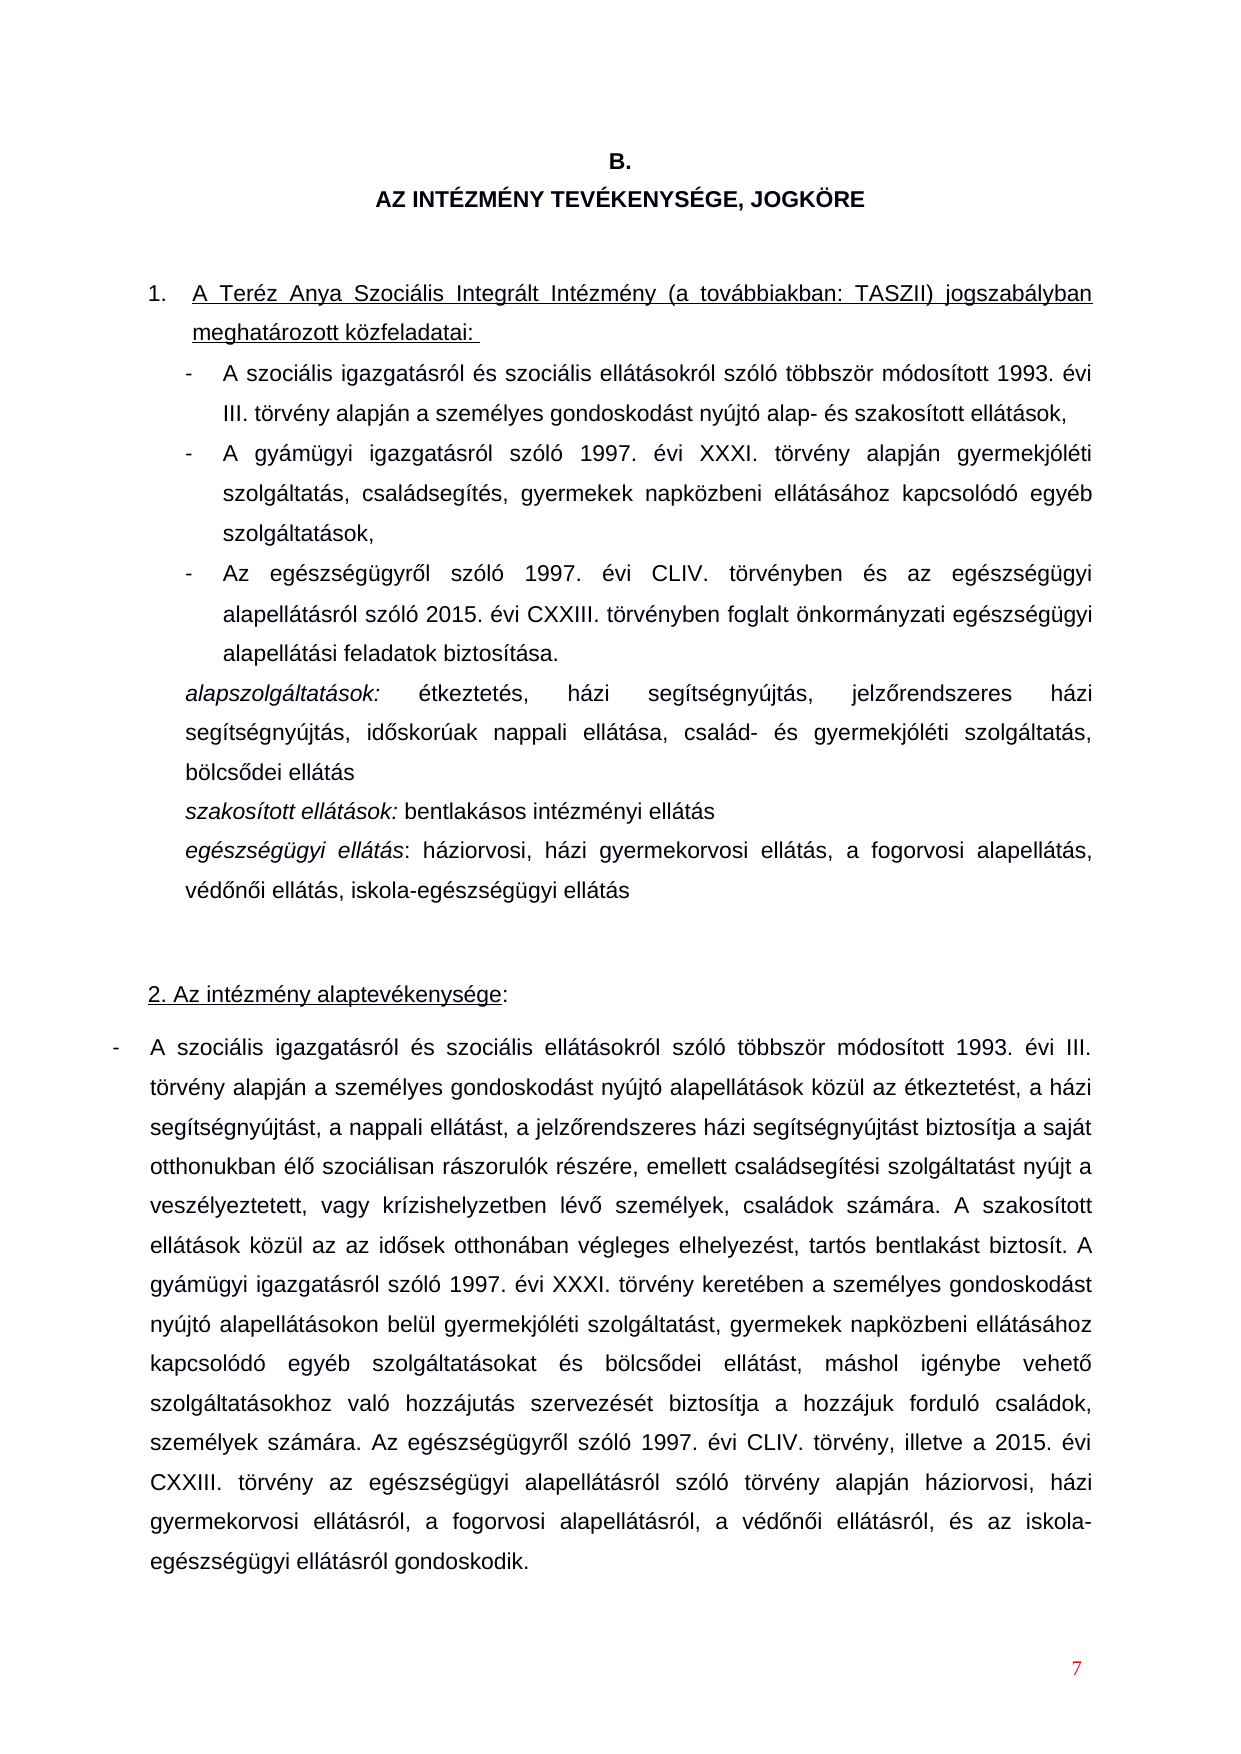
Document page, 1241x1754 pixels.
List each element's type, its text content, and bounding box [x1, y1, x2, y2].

text alapszolgáltatások: étkeztetés, házi segítségnyújtás, jelzőrendszeres házi segítségnyújtás, időskorúak nappali ellátása, család- és gyermekjóléti szolgáltatás, bölcsődei ellátás [185, 679, 1093, 785]
list A gyámügyi igazgatásról szóló 1997. évi XXXI. törvény alapján gyermekjóléti szolgáltatás, családsegítés, gyermekek napközbeni ellátásához kapcsolódó egyéb szolgáltatások, [185, 439, 1093, 546]
text B. [148, 148, 1093, 174]
text 2. Az intézmény alaptevékenysége: [148, 981, 1093, 1007]
list A Teréz Anya Szociális Integrált Intézmény (a továbbiakban: TASZII) jogszabályban meghatározott közfeladatai: [148, 280, 1093, 346]
text AZ INTÉZMÉNY TEVÉKENYSÉGE, JOGKÖRE [148, 186, 1093, 213]
list A szociális igazgatásról és szociális ellátásokról szóló többször módosított 1993. évi III. törvény alapján a személyes gondoskodást nyújtó alapellátások közül az étkeztetést, a házi segítségnyújtást, a nappali ellátást, a jelzőrendszeres házi segítségnyújtást biztosítja a saját otthonukban élő szociálisan rászorulók részére, emellett családsegítési szolgáltatást nyújt a veszélyeztetett, vagy krízishelyzetben lévő személyek, családok számára. A szakosított ellátások közül az az idősek otthonában végleges elhelyezést, tartós bentlakást biztosít. A gyámügyi igazgatásról szóló 1997. évi XXXI. törvény keretében a személyes gondoskodást nyújtó alapellátásokon belül gyermekjóléti szolgáltatást, gyermekek napközbeni ellátásához kapcsolódó egyéb szolgáltatásokat és bölcsődei ellátást, máshol igénybe vehető szolgáltatásokhoz való hozzájutás szervezését biztosítja a hozzájuk forduló családok, személyek számára. Az egészségügyről szóló 1997. évi CLIV. törvény, illetve a 2015. évi CXXIII. törvény az egészségügyi alapellátásról szóló törvény alapján háziorvosi, házi gyermekorvosi ellátásról, a fogorvosi alapellátásról, a védőnői ellátásról, és az iskola-egészségügyi ellátásról gondoskodik. [112, 1033, 1093, 1574]
list A szociális igazgatásról és szociális ellátásokról szóló többször módosított 1993. évi III. törvény alapján a személyes gondoskodást nyújtó alap- és szakosított ellátások, [185, 359, 1093, 426]
list Az egészségügyről szóló 1997. évi CLIV. törvényben és az egészségügyi alapellátásról szóló 2015. évi CXXIII. törvényben foglalt önkormányzati egészségügyi alapellátási feladatok biztosítása. [185, 559, 1093, 666]
text egészségügyi ellátás: háziorvosi, házi gyermekorvosi ellátás, a fogorvosi alapellátás, védőnői ellátás, iskola-egészségügyi ellátás [185, 837, 1093, 903]
text szakosított ellátások: bentlakásos intézményi ellátás [148, 798, 1093, 824]
